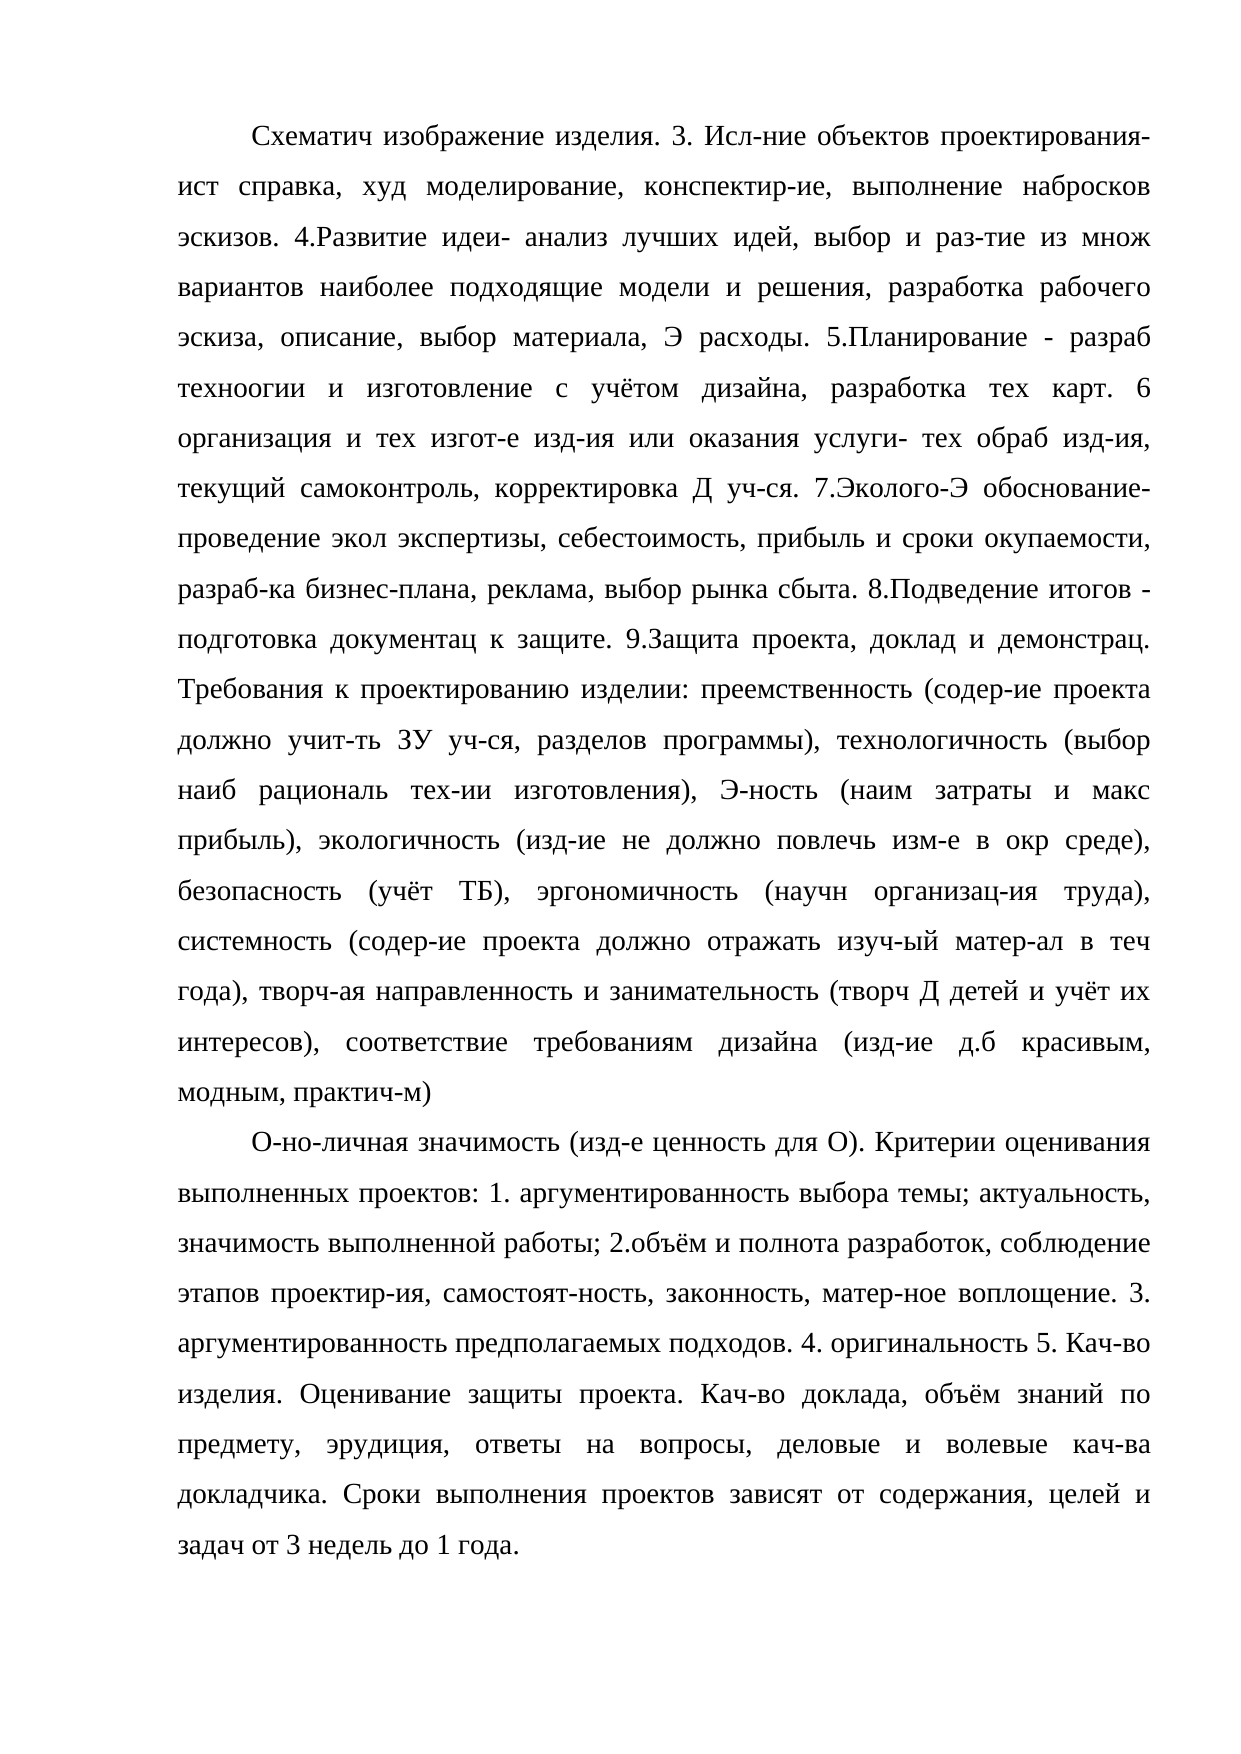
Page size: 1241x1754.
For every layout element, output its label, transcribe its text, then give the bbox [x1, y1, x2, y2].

text О-но-личная значимость (изд-е ценность для О). Критерии оценивания выполненных проектов: 1. аргументированность выбора темы; актуальность, значимость выполненной работы; 2.объём и полнота разработок, соблюдение этапов проектир-ия, самостоят-ность, законность, матер-ное воплощение. 3. аргументированность предполагаемых подходов. 4. оригинальность 5. Кач-во изделия. Оценивание защиты проекта. Кач-во доклада, объём знаний по предмету, эрудиция, ответы на вопросы, деловые и волевые кач-ва докладчика. Сроки выполнения проектов зависят от содержания, целей и задач от 3 недель до 1 года. [177, 1124, 1152, 1560]
text Схематич изображение изделия. 3. Исл-ние объектов проектирования- ист справка, худ моделирование, конспектир-ие, выполнение набросков эскизов. 4.Развитие идеи- анализ лучших идей, выбор и раз-тие из множ вариантов наиболее подходящие модели и решения, разработка рабочего эскиза, описание, выбор материала, Э расходы. 5.Планирование - разраб техноогии и изготовление с учётом дизайна, разработка тех карт. 6 организация и тех изгот-е изд-ия или оказания услуги- тех обраб изд-ия, текущий самоконтроль, корректировка Д уч-ся. 7.Эколого-Э обоснование- проведение экол экспертизы, себестоимость, прибыль и сроки окупаемости, разраб-ка бизнес-плана, реклама, выбор рынка сбыта. 8.Подведение итогов - подготовка документац к защите. 9.Защита проекта, доклад и демонстрац. Требования к проектированию изделии: преемственность (содер-ие проекта должно учит-ть ЗУ уч-ся, разделов программы), технологичность (выбор наиб рациональ тех-ии изготовления), Э-ность (наим затраты и макс прибыль), экологичность (изд-ие не должно повлечь изм-е в окр среде), безопасность (учёт ТБ), эргономичность (научн организац-ия труда), системность (содер-ие проекта должно отражать изуч-ый матер-ал в теч года), творч-ая направленность и занимательность (творч Д детей и учёт их интересов), соответствие требованиям дизайна (изд-ие д.б красивым, модным, практич-м) [177, 118, 1152, 1108]
